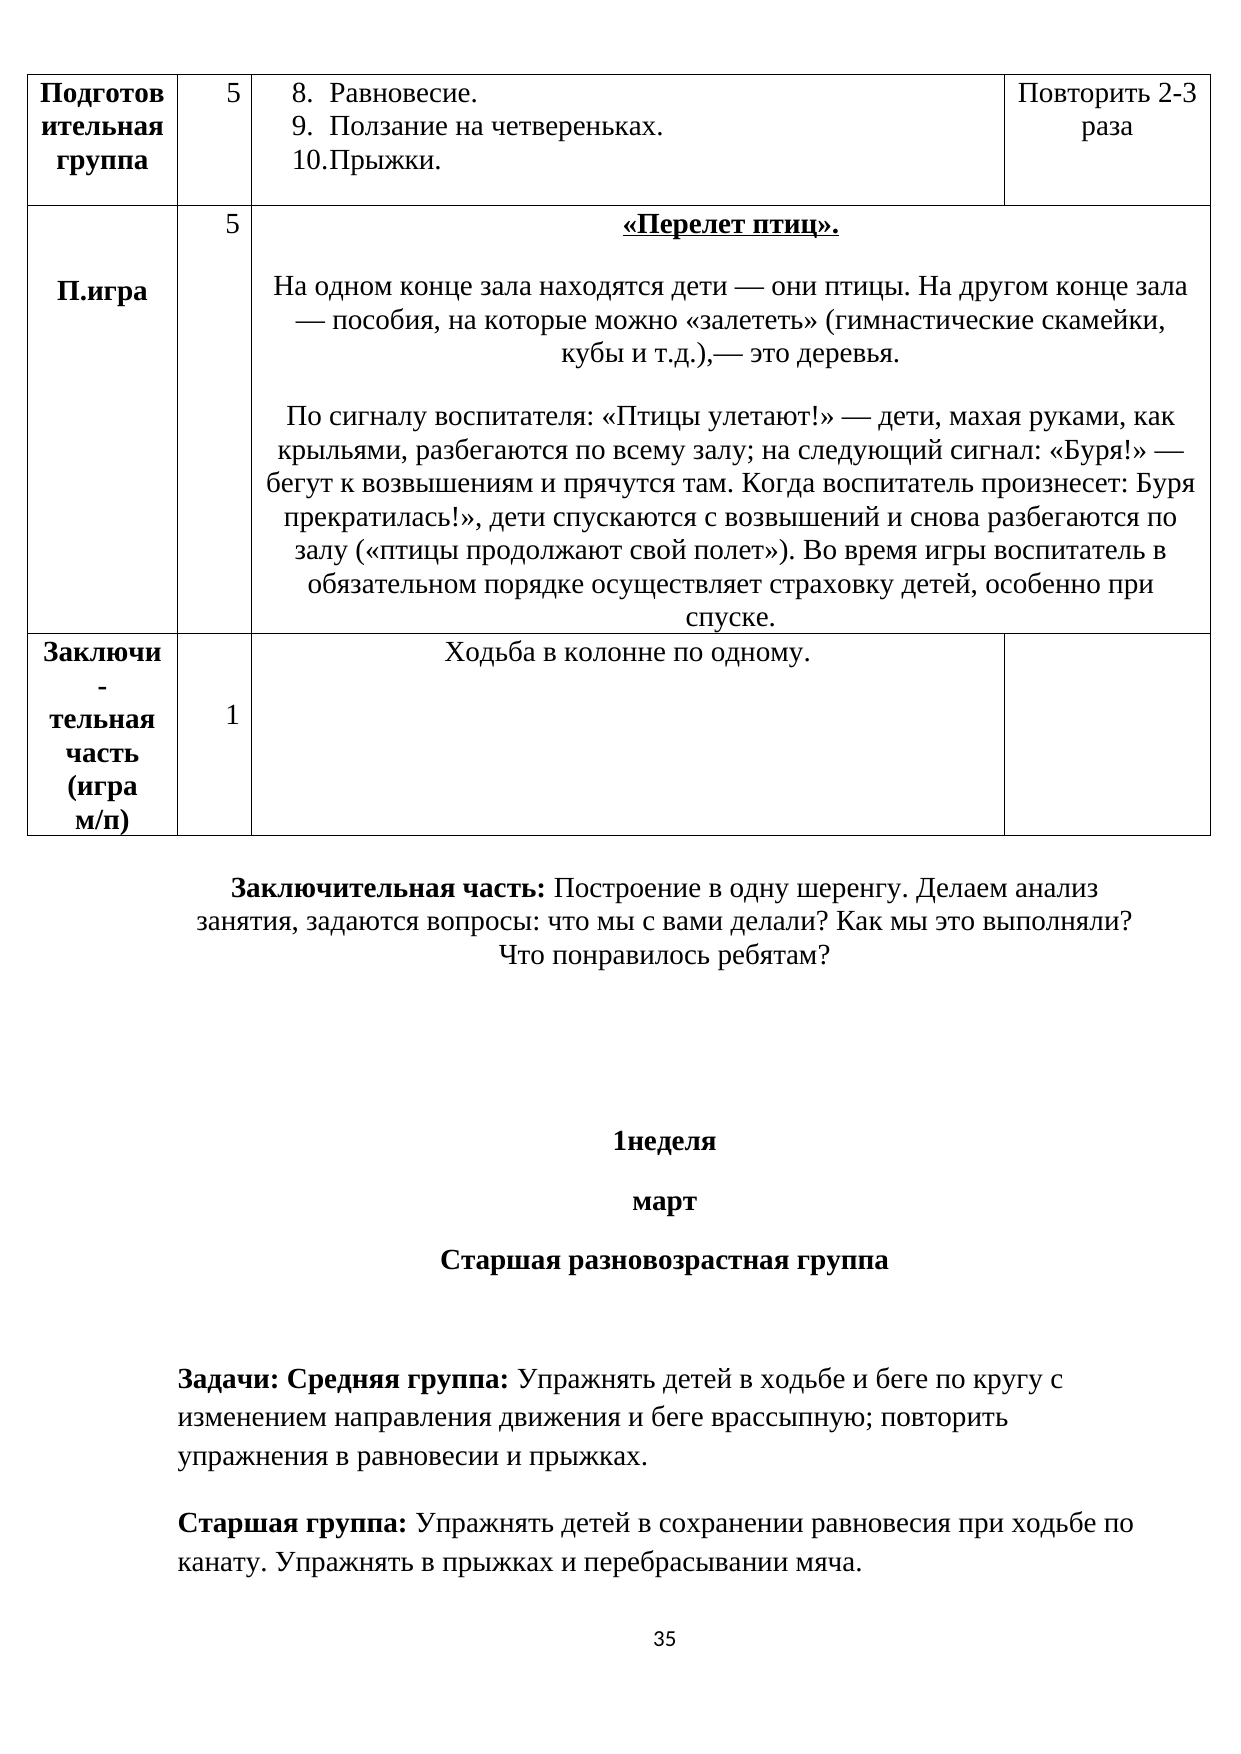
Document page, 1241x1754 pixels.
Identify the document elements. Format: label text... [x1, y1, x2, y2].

text Задачи: Средняя группа: Упражнять детей в ходьбе и беге по кругу с изменением направления движения и беге врассыпную; повторить упражнения в равновесии и прыжках. [177, 1361, 1152, 1471]
table_cell Равновесие. Ползание на четвереньках. Прыжки. [252, 75, 1004, 205]
text 1неделя [177, 1123, 1152, 1157]
table_cell Ходьба в колонне по одному. [252, 634, 1004, 835]
table_cell Повторить 2-3 раза [1005, 75, 1210, 205]
table_cell Подготовительная группа [28, 75, 177, 205]
table_cell П.игра [28, 206, 177, 633]
text Старшая разновозрастная группа [177, 1242, 1152, 1276]
text Старшая группа: Упражнять детей в сохранении равновесия при ходьбе по канату. Упражнять в прыжках и перебрасывании мяча. [177, 1506, 1152, 1578]
table_cell Заключи- тельная часть (игра м/п) [28, 634, 177, 835]
table_cell 1 [178, 634, 251, 835]
text Заключительная часть: Построение в одну шеренгу. Делаем анализ занятия, задаются вопросы: что мы с вами делали? Как мы это выполняли? Что понравилось ребятам? [177, 870, 1152, 971]
table_cell [1005, 634, 1210, 835]
text март [177, 1183, 1152, 1216]
table_cell 5 [178, 75, 251, 205]
table_cell «Перелет птиц». На одном конце зала находятся дети — они птицы. На другом конце зала — пособия, на которые можно «залететь» (гимнастические скамейки, кубы и т.д.),— это деревья. По сигналу воспитателя: «Птицы улетают!» — дети, махая руками, как крыльями, разбегаются по всему залу; на следующий сигнал: «Буря!» — бегут к возвышениям и прячутся там. Когда воспитатель произнесет: Буря прекратилась!», дети спускаются с возвышений и снова разбегаются по залу («птицы продолжают свой полет»). Во время игры воспитатель в обязательном порядке осуществляет страховку детей, особенно при спуске. [252, 206, 1210, 633]
table_cell 5 [178, 206, 251, 633]
